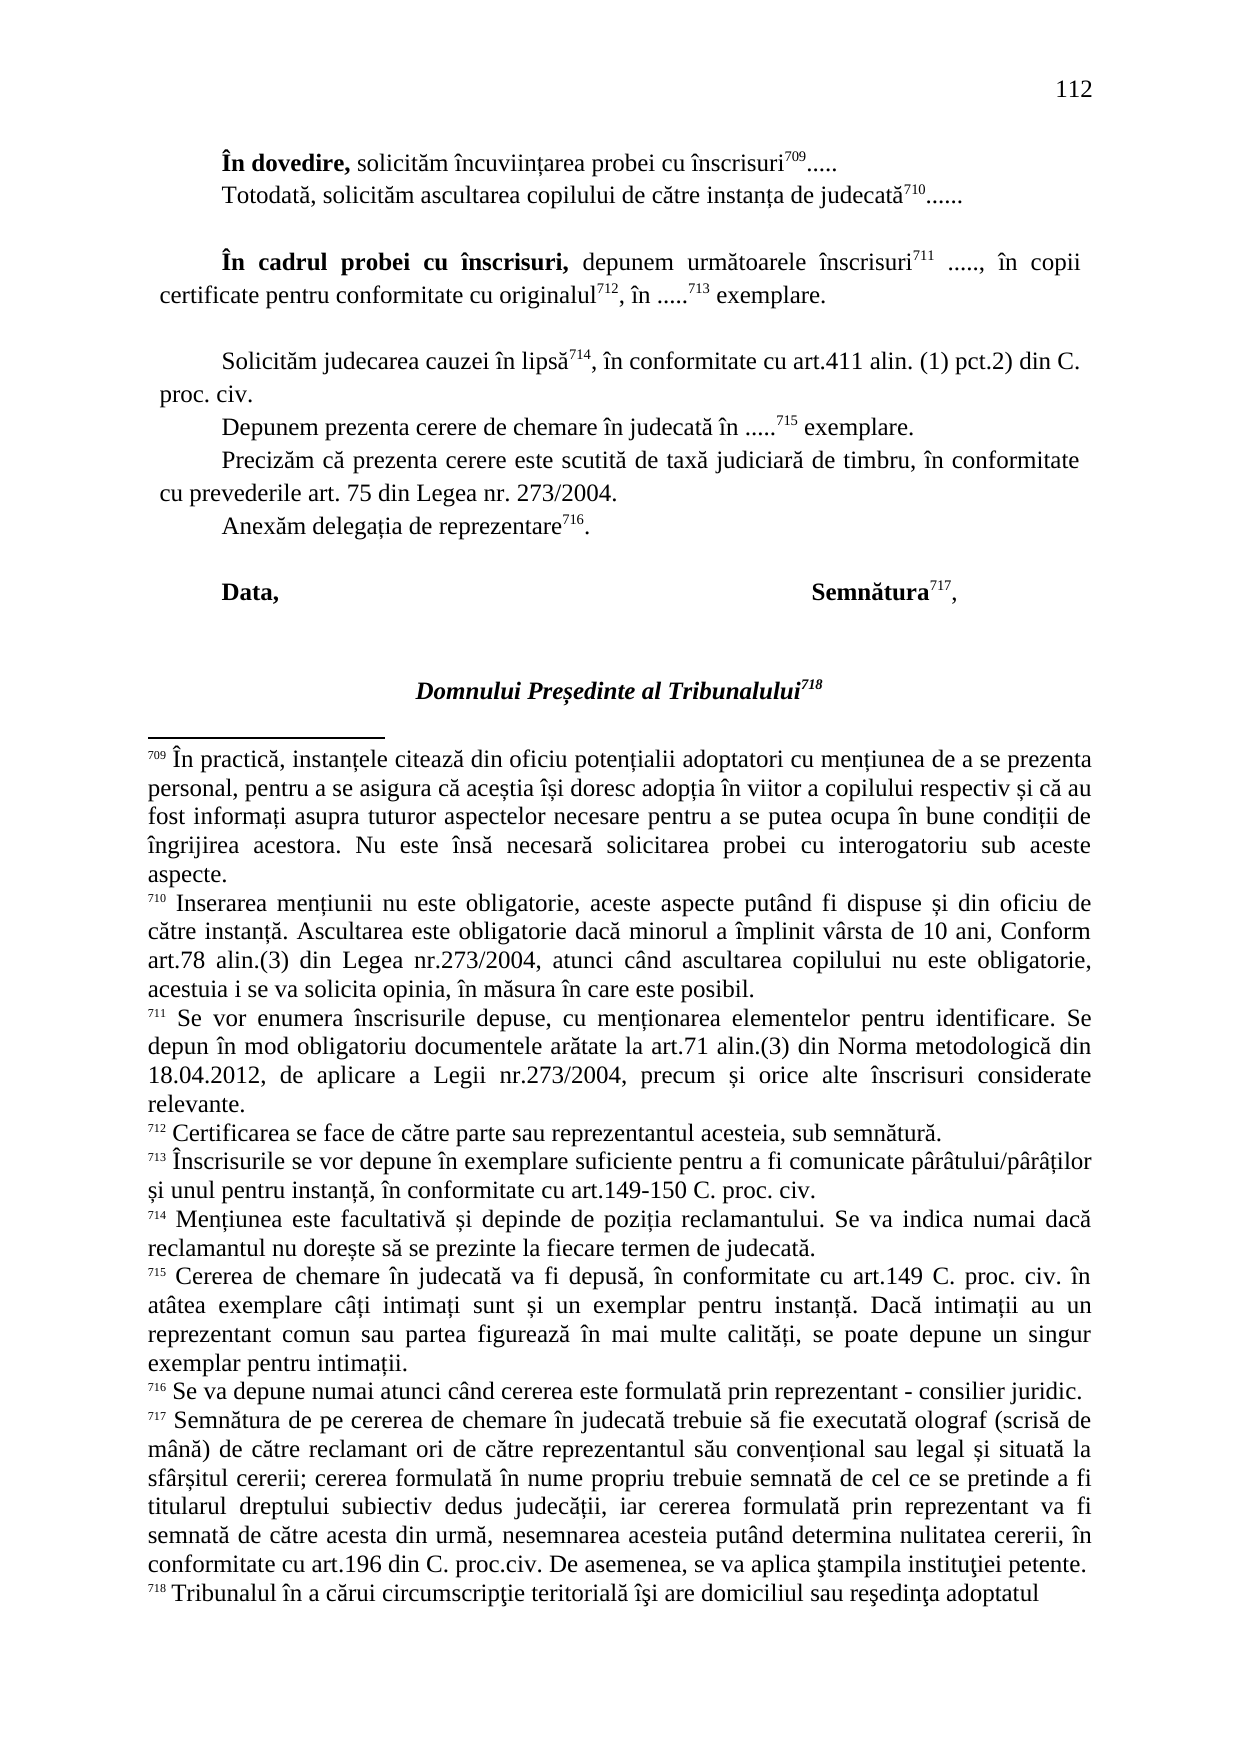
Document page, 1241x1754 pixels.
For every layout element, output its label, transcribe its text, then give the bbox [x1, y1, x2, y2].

text Precizăm că prezenta cerere este scutită de taxă judiciară de timbru, în conformitate cu prevederile art. 75 din Legea nr. 273/2004. [159, 445, 1081, 507]
text Domnului Președinte al Tribunalului [159, 676, 1081, 705]
text În cadrul probei cu înscrisuri, depunem următoarele înscrisuri ....., în copii certificate pentru conformitate cu originalul, în ..... exemplare. [159, 247, 1081, 308]
text În dovedire, solicităm încuviințarea probei cu înscrisuri..... [159, 148, 1081, 176]
text Depunem prezenta cerere de chemare în judecată în ..... exemplare. [159, 412, 1081, 441]
text Solicităm judecarea cauzei în lipsă, în conformitate cu art.411 alin. (1) pct.2) din C. proc. civ. [159, 346, 1081, 407]
text Totodată, solicităm ascultarea copilului de către instanța de judecată...... [159, 181, 1081, 209]
text Data, Semnătura, [159, 577, 1081, 606]
text Anexăm delegația de reprezentare. [159, 511, 1081, 539]
